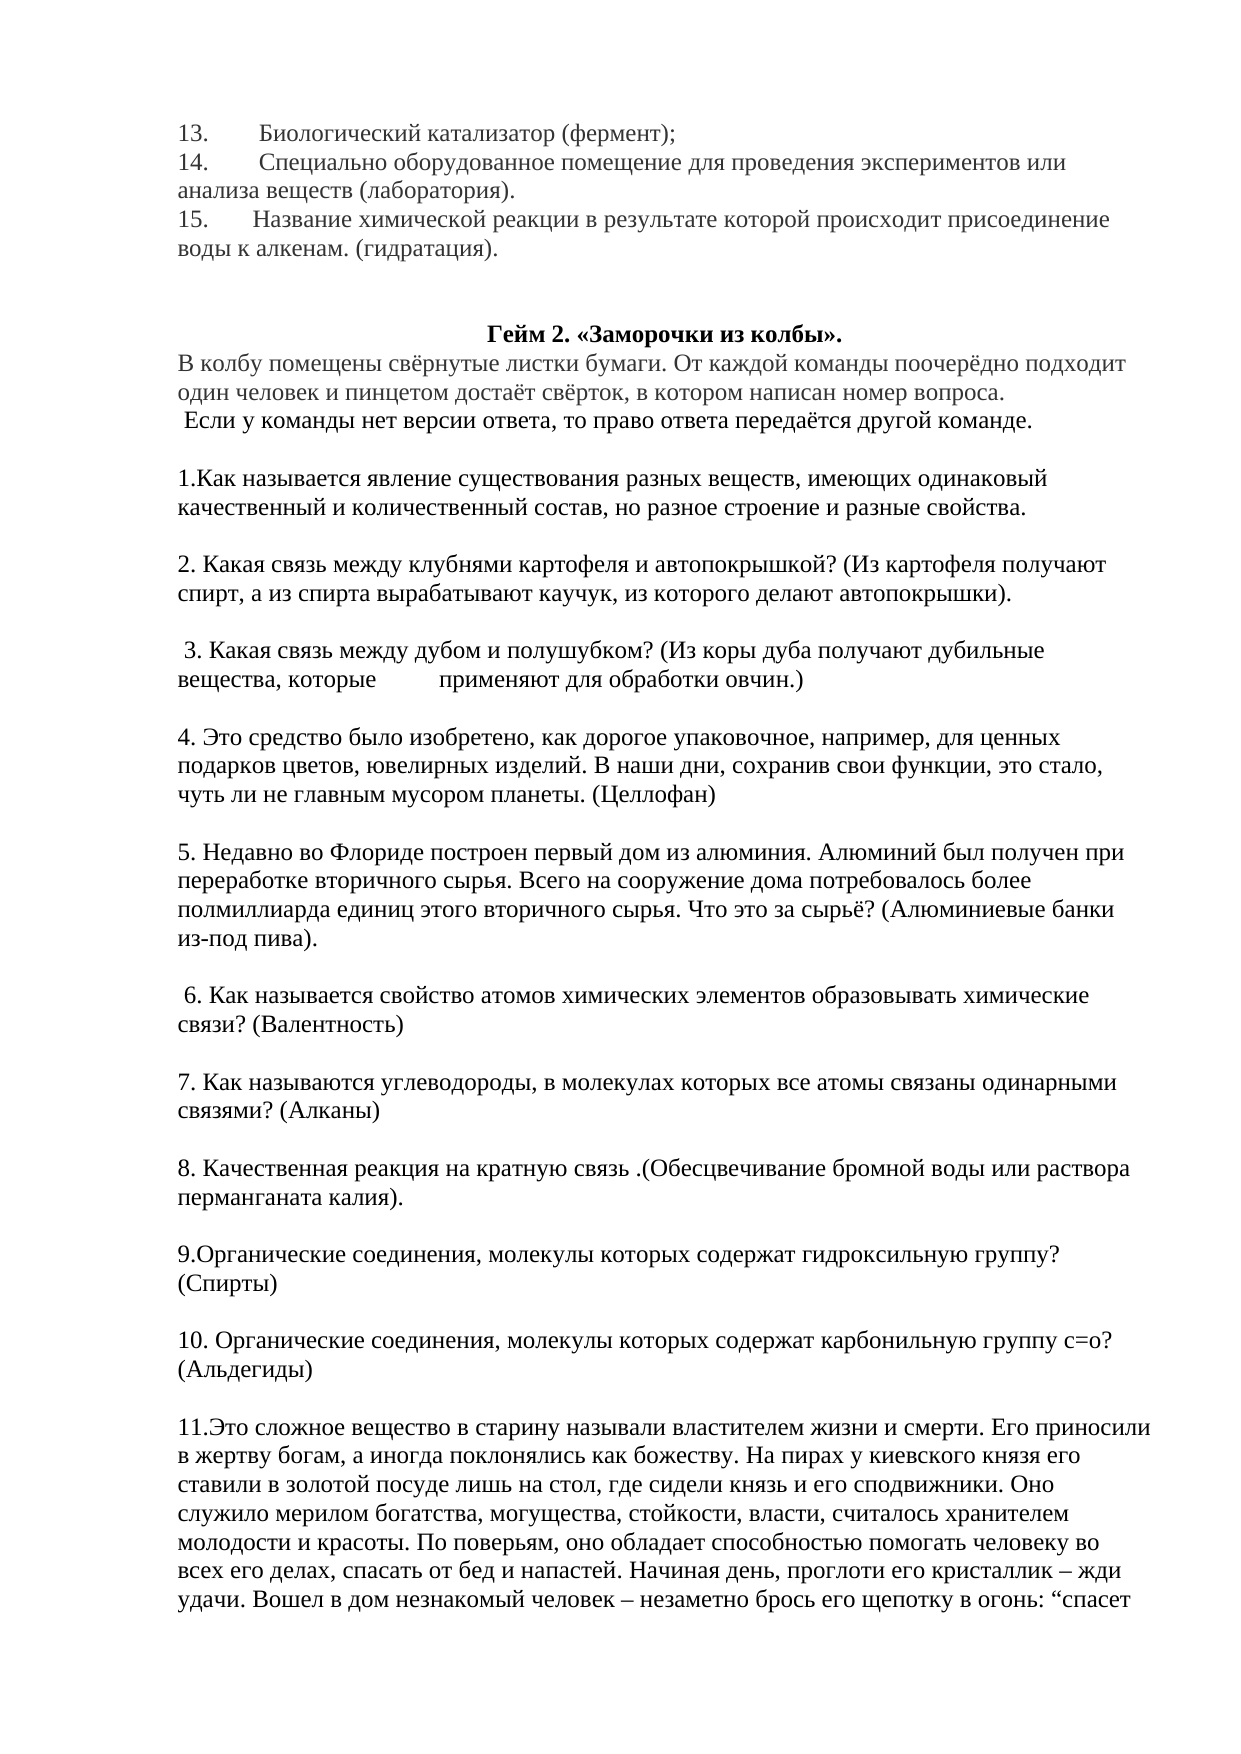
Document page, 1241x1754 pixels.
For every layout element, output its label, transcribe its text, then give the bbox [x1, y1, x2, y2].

text 10. Органические соединения, молекулы которых содержат карбонильную группу с=о? (Альдегиды) [177, 1326, 1152, 1383]
text 5. Недавно во Флориде построен первый дом из алюминия. Алюминий был получен при переработке вторичного сырья. Всего на сооружение дома потребовалось более полмиллиарда единиц этого вторичного сырья. Что это за сырьё? (Алюминиевые банки из-под пива). [177, 837, 1152, 952]
list Биологический катализатор (фермент); [177, 118, 1152, 147]
text 1.Как называется явление существования разных веществ, имеющих одинаковый качественный и количественный состав, но разное строение и разные свойства. [177, 463, 1152, 521]
list Специально оборудованное помещение для проведения экспериментов или анализа веществ (лаборатория). [177, 147, 1152, 204]
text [177, 1412, 1152, 1613]
text 4. Это средство было изобретено, как дорогое упаковочное, например, для ценных подарков цветов, ювелирных изделий. В наши дни, сохранив свои функции, это стало, чуть ли не главным мусором планеты. (Целлофан) [177, 722, 1152, 808]
list Название химической реакции в результате которой происходит присоединение воды к алкенам. (гидратация). [177, 204, 1152, 262]
text Гейм 2. «Заморочки из колбы». [177, 319, 1152, 348]
text 3. Какая связь между дубом и полушубком? (Из коры дуба получают дубильные вещества, которые применяют для обработки овчин.) [177, 636, 1152, 693]
text 6. Как называется свойство атомов химических элементов образовывать химические связи? (Валентность) [177, 981, 1152, 1038]
text Если у команды нет версии ответа, то право ответа передаётся другой команде. [177, 406, 1152, 434]
text 2. Какая связь между клубнями картофеля и автопокрышкой? (Из картофеля получают спирт, а из спирта вырабатывают каучук, из которого делают автопокрышки). [177, 549, 1152, 607]
text 8. Качественная реакция на кратную связь .(Обесцвечивание бромной воды или раствора перманганата калия). [177, 1153, 1152, 1211]
text 9.Органические соединения, молекулы которых содержат гидроксильную группу? (Спирты) [177, 1239, 1152, 1297]
text В колбу помещены свёрнутые листки бумаги. От каждой команды поочерёдно подходит один человек и пинцетом достаёт свёрток, в котором написан номер вопроса. [177, 348, 1152, 406]
text 7. Как называются углеводороды, в молекулах которых все атомы связаны одинарными связями? (Алканы) [177, 1067, 1152, 1124]
